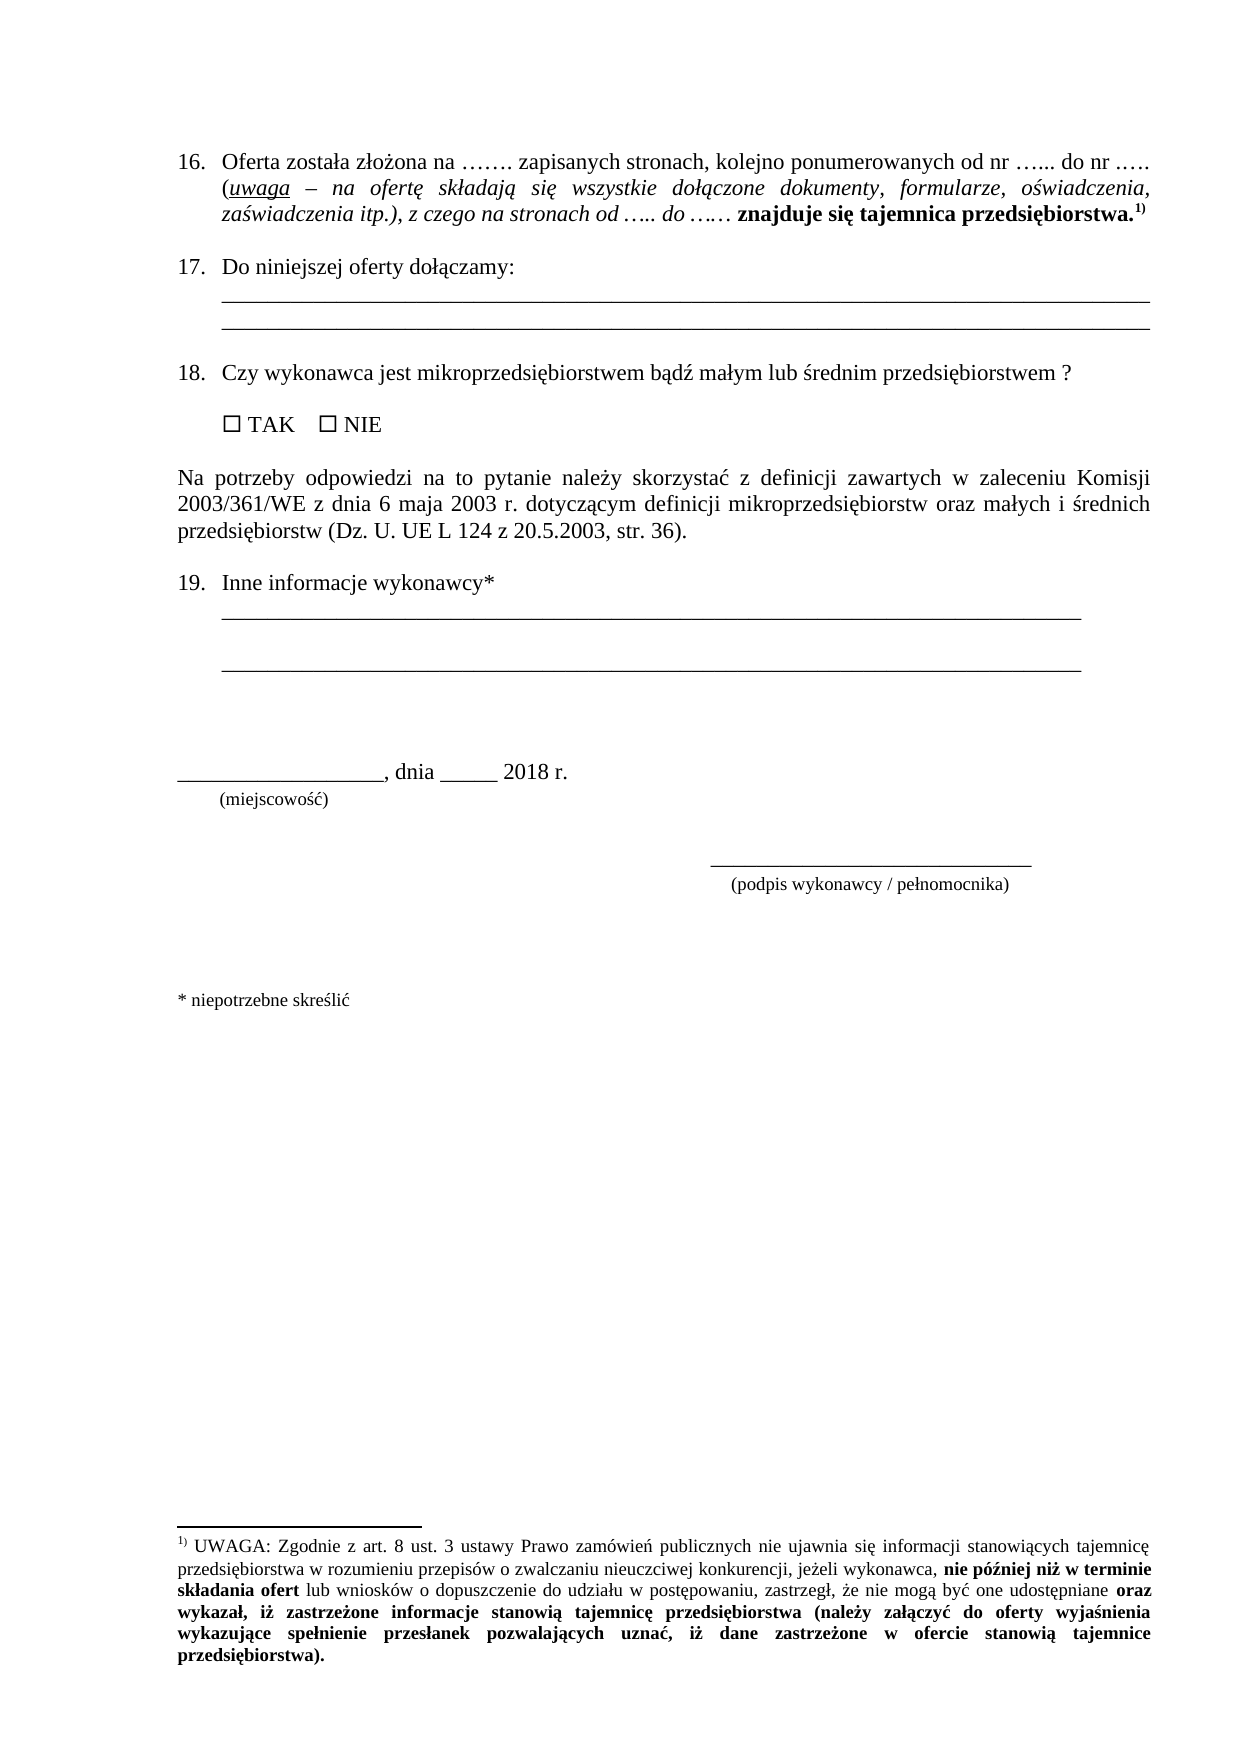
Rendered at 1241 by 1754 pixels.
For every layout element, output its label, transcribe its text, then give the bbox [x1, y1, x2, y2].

list Inne informacje wykonawcy* [177, 569, 1152, 596]
text TAK NIE [222, 411, 1152, 438]
text ___________________________________________________________________________ [222, 648, 1152, 675]
text (podpis wykonawcy / pełnomocnika) [620, 873, 1152, 895]
text ___________________________________________________________________________ [222, 596, 1152, 622]
text ____________________________ [693, 843, 1152, 869]
list Czy wykonawca jest mikroprzedsiębiorstwem bądź małym lub średnim przedsiębiorstwem ? [177, 358, 1152, 385]
list Do niniejszej oferty dołączamy: [177, 253, 1152, 279]
text * niepotrzebne skreślić [177, 988, 1152, 1010]
list Oferta została złożona na ……. zapisanych stronach, kolejno ponumerowanych od nr …... do nr .…. (uwaga – na ofertę składają się wszystkie dołączone dokumenty, formularze, oświadczenia, zaświadczenia itp.), z czego na stronach od ….. do …… znajduje się tajemnica przedsiębiorstwa.) [177, 148, 1152, 227]
text __________________, dnia _____ 2018 r. [177, 758, 1152, 784]
text (miejscowość) [177, 788, 1152, 809]
text __________________________________________________________________________________________________________________________________________________________________ [222, 279, 1152, 332]
text Na potrzeby odpowiedzi na to pytanie należy skorzystać z definicji zawartych w zaleceniu Komisji 2003/361/WE z dnia 6 maja 2003 r. dotyczącym definicji mikroprzedsiębiorstw oraz małych i średnich przedsiębiorstw (Dz. U. UE L 124 z 20.5.2003, str. 36). [177, 464, 1152, 543]
